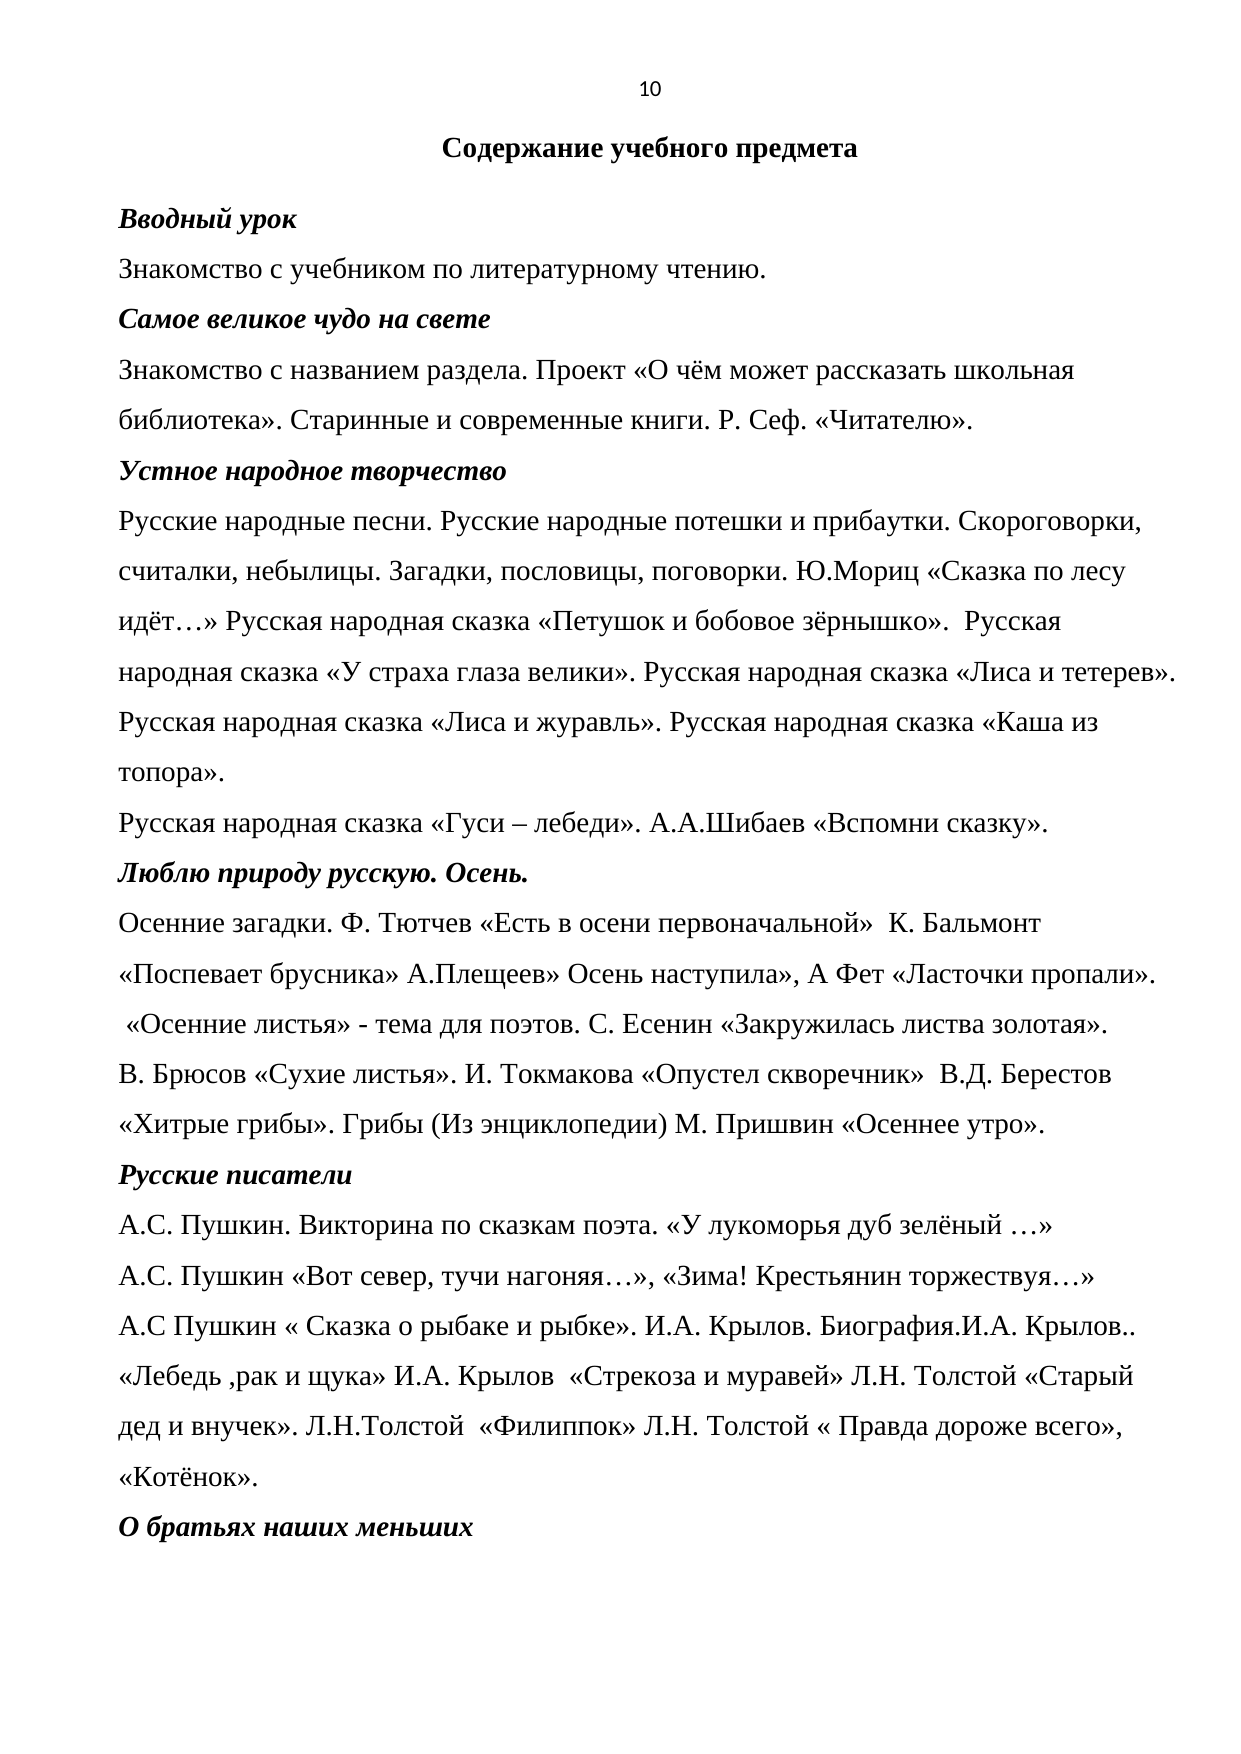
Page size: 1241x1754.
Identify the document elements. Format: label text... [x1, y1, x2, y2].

text А.С Пушкин « Сказка о рыбаке и рыбке». И.А. Крылов. Биография.И.А. Крылов.. «Лебедь ,рак и щука» И.А. Крылов «Стрекоза и муравей» Л.Н. Толстой «Старый дед и внучек». Л.Н.Толстой «Филиппок» Л.Н. Толстой « Правда дороже всего», «Котёнок». [118, 1308, 1181, 1492]
text А.С. Пушкин «Вот север, тучи нагоняя…», «Зима! Крестьянин торжествуя…» [118, 1258, 1181, 1291]
text Русская народная сказка «Гуси – лебеди». А.А.Шибаев «Вспомни сказку». [118, 805, 1181, 838]
text Знакомство с названием раздела. Проект «О чём может рассказать школьная библиотека». Старинные и современные книги. Р. Сеф. «Читателю». [118, 352, 1181, 436]
text Люблю природу русскую. Осень. [118, 855, 1181, 889]
text «Осенние листья» - тема для поэтов. С. Есенин «Закружилась листва золотая». [118, 1006, 1181, 1039]
text Содержание учебного предмета [118, 130, 1181, 163]
text Вводный урок [118, 201, 1181, 234]
text О братьях наших меньших [118, 1509, 1181, 1543]
text А.С. Пушкин. Викторина по сказкам поэта. «У лукоморья дуб зелёный …» [118, 1207, 1181, 1241]
text Русские писатели [118, 1157, 1181, 1191]
text Знакомство с учебником по литературному чтению. [118, 251, 1181, 285]
text Осенние загадки. Ф. Тютчев «Есть в осени первоначальной» К. Бальмонт «Поспевает брусника» А.Плещеев» Осень наступила», А Фет «Ласточки пропали». [118, 905, 1181, 989]
text В. Брюсов «Сухие листья». И. Токмакова «Опустел скворечник» В.Д. Берестов «Хитрые грибы». Грибы (Из энциклопедии) М. Пришвин «Осеннее утро». [118, 1056, 1181, 1140]
text Устное народное творчество [118, 453, 1181, 486]
text Самое великое чудо на свете [118, 302, 1181, 335]
text Русские народные песни. Русские народные потешки и прибаутки. Скороговорки, считалки, небылицы. Загадки, пословицы, поговорки. Ю.Мориц «Сказка по лесу идёт…» Русская народная сказка «Петушок и бобовое зёрнышко». Русская народная сказка «У страха глаза велики». Русская народная сказка «Лиса и тетерев». Русская народная сказка «Лиса и журавль». Русская народная сказка «Каша из топора». [118, 503, 1181, 788]
